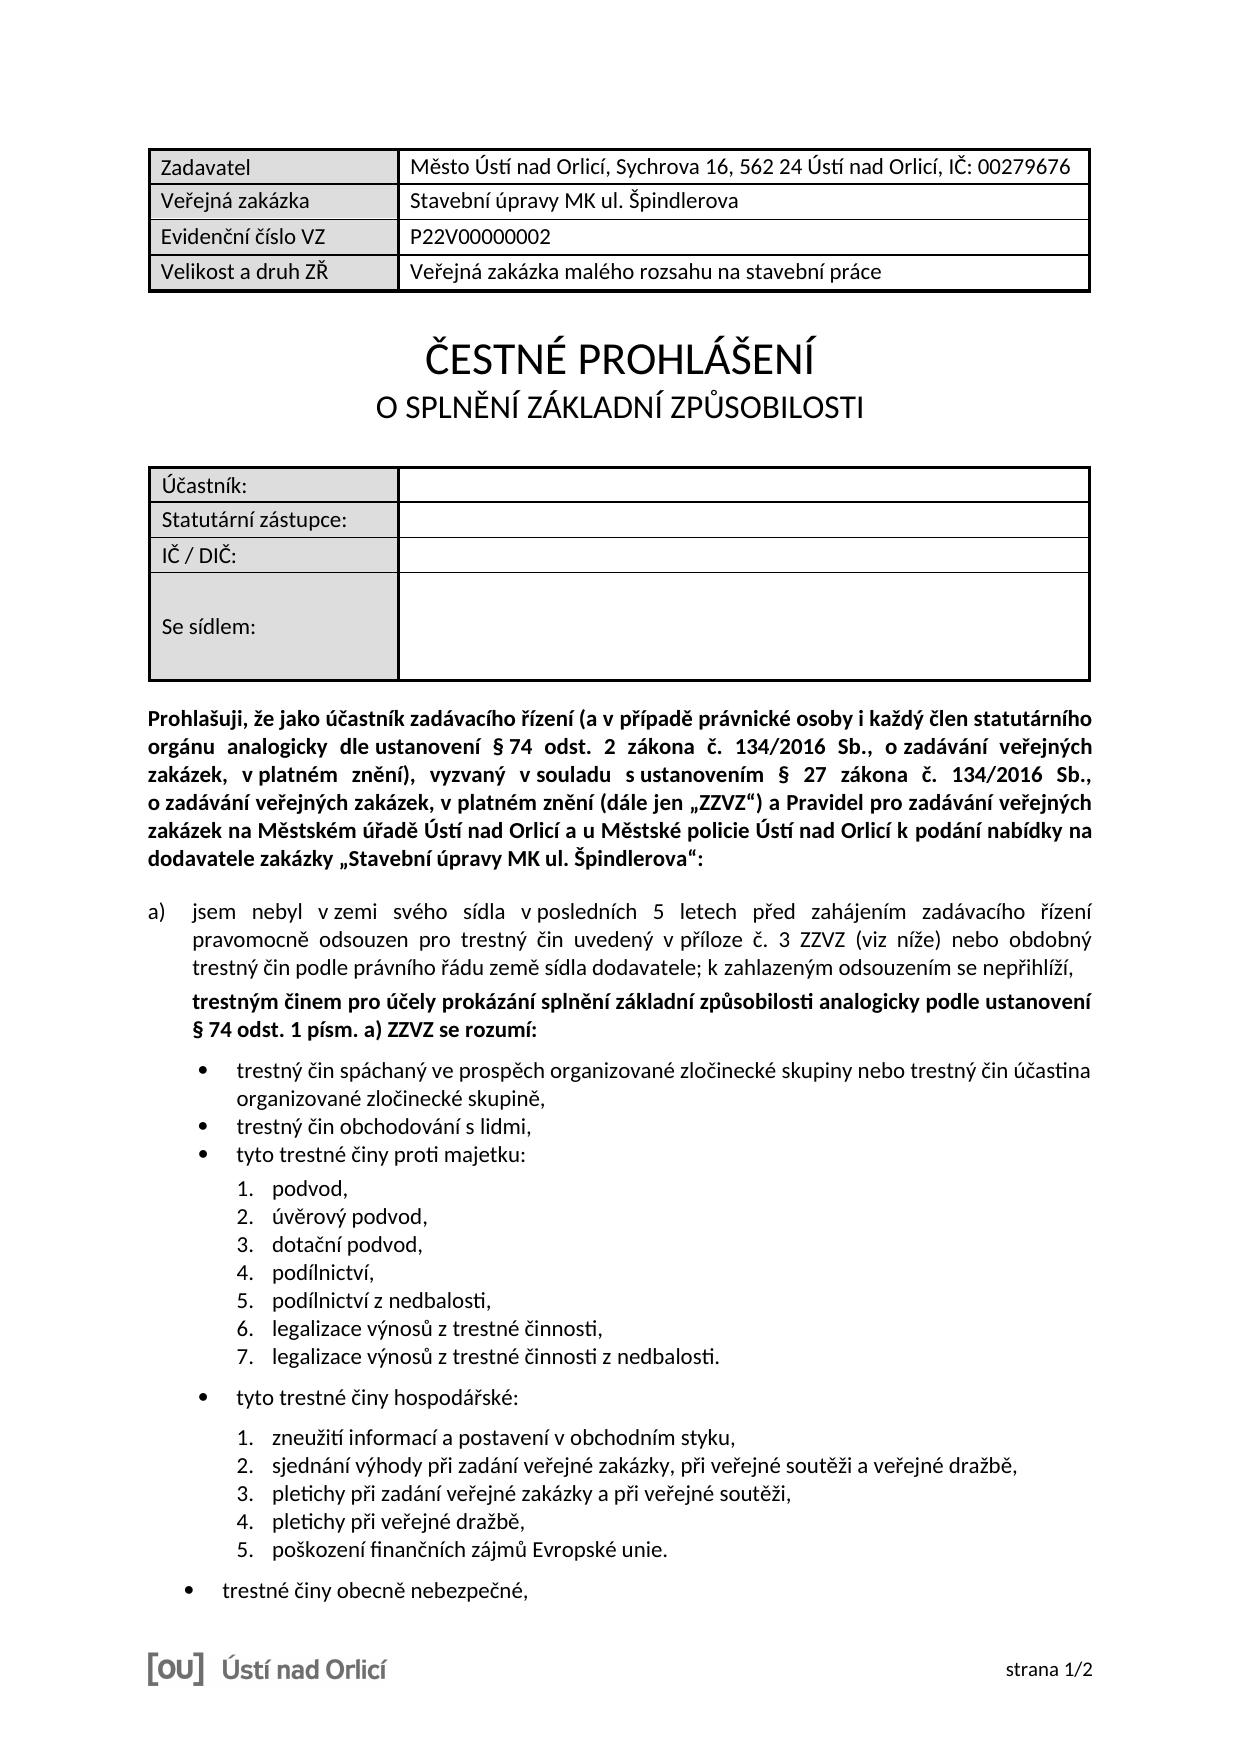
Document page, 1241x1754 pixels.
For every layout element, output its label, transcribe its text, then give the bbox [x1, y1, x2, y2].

list sjednání výhody při zadání veřejné zakázky, při veřejné soutěži a veřejné dražbě, [236, 1451, 1092, 1479]
table_header Zadavatel [151, 151, 397, 183]
list podílnictví, [236, 1258, 1092, 1286]
list trestný čin obchodování s lidmi, [199, 1112, 1092, 1140]
text Prohlašuji, že jako účastník zadávacího řízení (a v případě právnické osoby i každý člen statutárního orgánu analogicky dle ustanovení § 74 odst. 2 zákona č. 134/2016 Sb., o zadávání veřejných zakázek, v platném znění), vyzvaný v souladu s ustanovením § 27 zákona č. 134/2016 Sb., o zadávání veřejných zakázek, v platném znění (dále jen „ZZVZ“) a Pravidel pro zadávání veřejných zakázek na Městském úřadě Ústí nad Orlicí a u Městské policie Ústí nad Orlicí k podání nabídky na dodavatele zakázky „Stavební úpravy MK ul. Špindlerova“: [148, 704, 1092, 872]
list dotační podvod, [236, 1230, 1092, 1258]
table_cell IČ / DIČ: [151, 538, 397, 572]
table_header Město Ústí nad Orlicí, Sychrova 16, 562 24 Ústí nad Orlicí, IČ: 00279676 [400, 151, 1088, 183]
text o splnění základní způsobilosti [148, 386, 1092, 427]
list legalizace výnosů z trestné činnosti z nedbalosti. [236, 1342, 1092, 1370]
list trestné činy obecně nebezpečné, [185, 1576, 1092, 1604]
list zneužití informací a postavení v obchodním styku, [236, 1423, 1092, 1451]
list podílnictví z nedbalosti, [236, 1286, 1092, 1314]
list tyto trestné činy proti majetku: [199, 1140, 1092, 1168]
list jsem nebyl v zemi svého sídla v posledních 5 letech před zahájením zadávacího řízení pravomocně odsouzen pro trestný čin uvedený v příloze č. 3 ZZVZ (viz níže) nebo obdobný trestný čin podle právního řádu země sídla dodavatele; k zahlazeným odsouzením se nepřihlíží, [148, 897, 1092, 981]
list úvěrový podvod, [236, 1202, 1092, 1230]
table_cell Velikost a druh ZŘ [151, 256, 397, 289]
list pletichy při zadání veřejné zakázky a při veřejné soutěži, [236, 1479, 1092, 1507]
table_cell Veřejná zakázka [151, 185, 397, 218]
text trestným činem pro účely prokázání splnění základní způsobilosti analogicky podle ustanovení § 74 odst. 1 písm. a) ZZVZ se rozumí: [192, 987, 1092, 1043]
list tyto trestné činy hospodářské: [199, 1383, 1092, 1411]
list legalizace výnosů z trestné činnosti, [236, 1314, 1092, 1342]
table_cell Veřejná zakázka malého rozsahu na stavební práce [400, 256, 1088, 289]
table_cell Evidenční číslo VZ [151, 220, 397, 254]
table_cell Se sídlem: [151, 573, 397, 679]
table_cell [400, 503, 1088, 537]
list trestný čin spáchaný ve prospěch organizované zločinecké skupiny nebo trestný čin účastina organizované zločinecké skupině, [199, 1056, 1092, 1112]
picture [147, 1651, 389, 1687]
table_cell P22V00000002 [400, 220, 1088, 254]
text Čestné prohlášení [148, 330, 1092, 386]
table_cell [400, 538, 1088, 572]
table_header [400, 469, 1088, 501]
list pletichy při veřejné dražbě, [236, 1507, 1092, 1535]
table_cell Stavební úpravy MK ul. Špindlerova [400, 185, 1088, 218]
list poškození finančních zájmů Evropské unie. [236, 1535, 1092, 1563]
table_cell [400, 573, 1088, 679]
table_cell Statutární zástupce: [151, 503, 397, 537]
table_header Účastník: [151, 469, 397, 501]
list podvod, [236, 1174, 1092, 1202]
